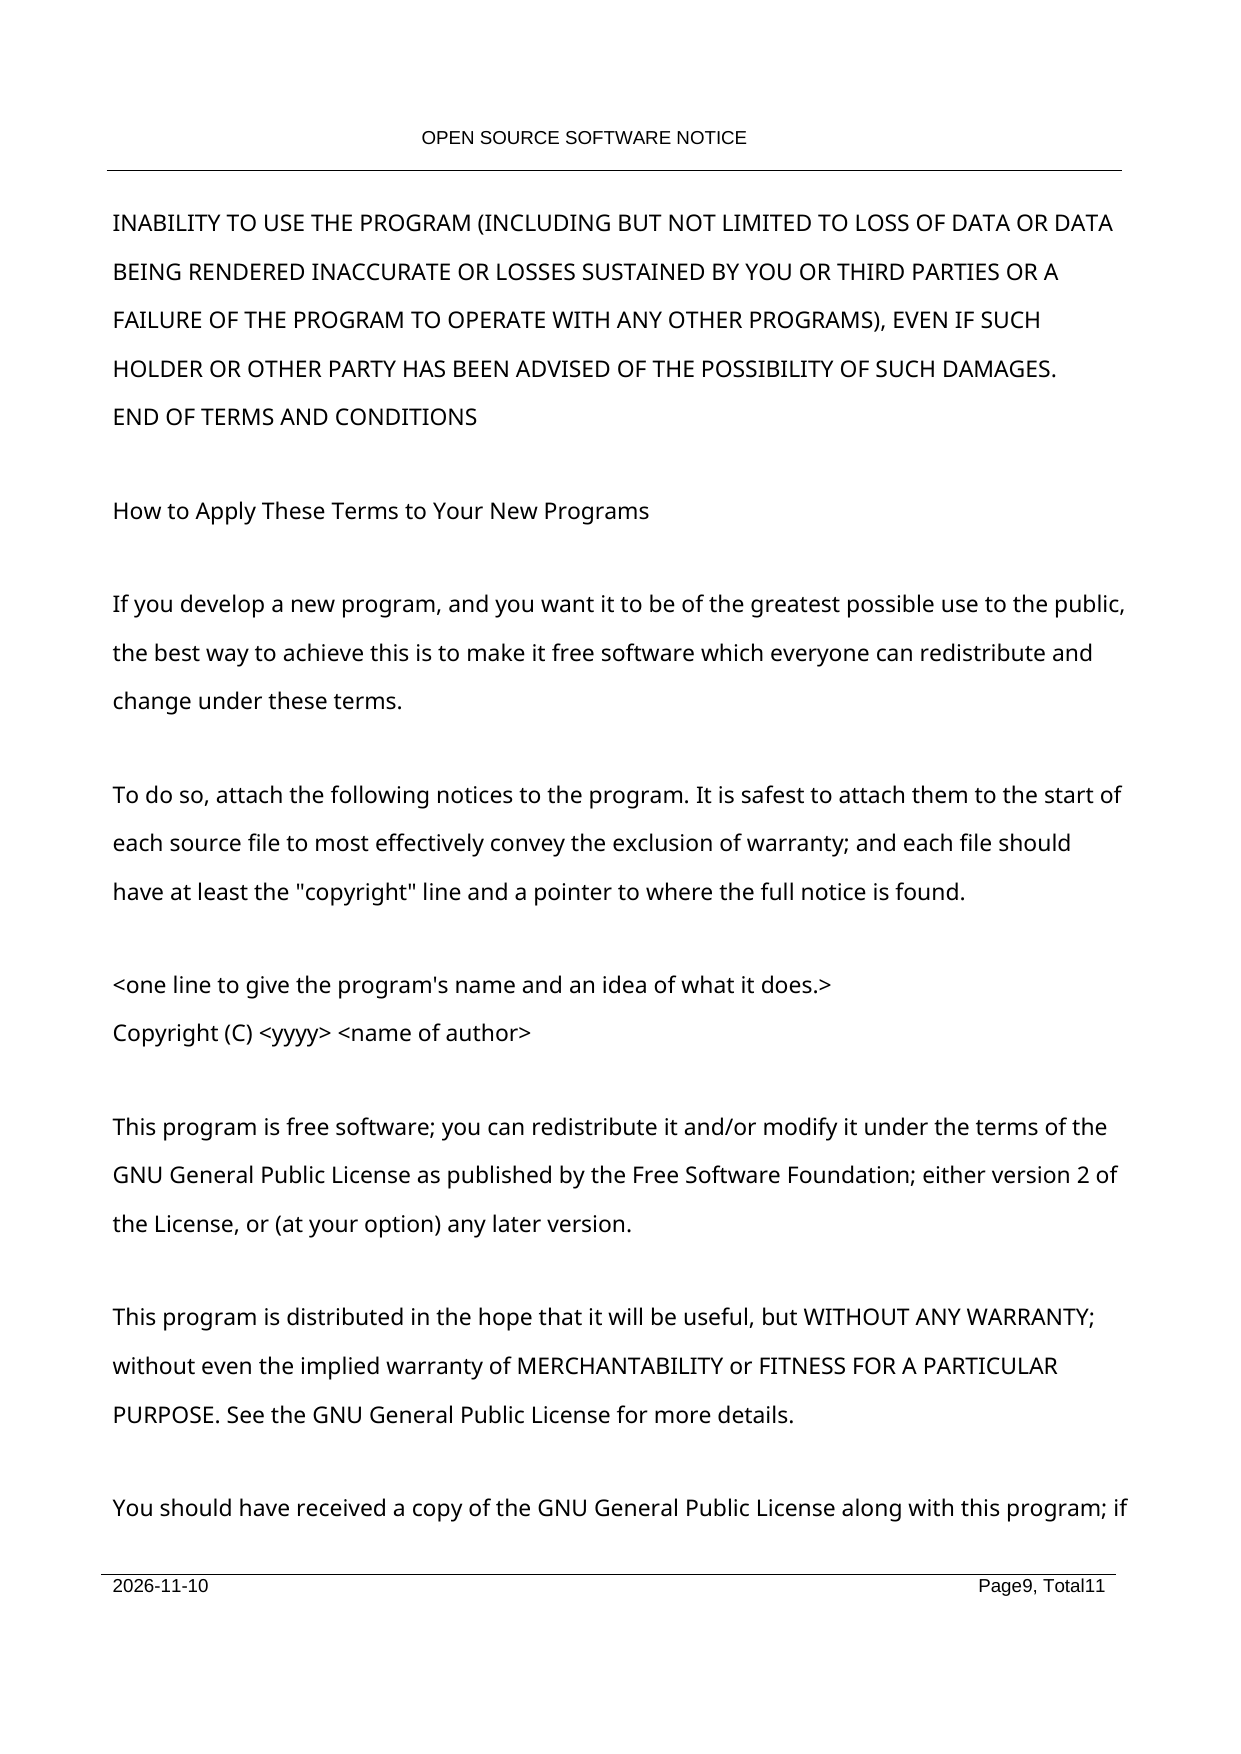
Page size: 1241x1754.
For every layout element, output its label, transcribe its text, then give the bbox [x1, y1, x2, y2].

text If you develop a new program, and you want it to be of the greatest possible use to the public, the best way to achieve this is to make it free software which everyone can redistribute and change under these terms. [112, 587, 1128, 717]
text To do so, attach the following notices to the program. It is safest to attach them to the start of each source file to most effectively convey the exclusion of warranty; and each file should have at least the "copyright" line and a pointer to where the full notice is found. [112, 778, 1128, 908]
text <one line to give the program's name and an idea of what it does.> [112, 969, 1128, 1001]
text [112, 206, 1128, 385]
text This program is distributed in the hope that it will be useful, but WITHOUT ANY WARRANTY; without even the implied warranty of MERCHANTABILITY or FITNESS FOR A PARTICULAR PURPOSE. See the GNU General Public License for more details. [112, 1301, 1128, 1431]
text Copyright (C) <yyyy> <name of author> [112, 1017, 1128, 1049]
text How to Apply These Terms to Your New Programs [112, 494, 1128, 526]
text This program is free software; you can redistribute it and/or modify it under the terms of the GNU General Public License as published by the Free Software Foundation; either version 2 of the License, or (at your option) any later version. [112, 1110, 1128, 1240]
text END OF TERMS AND CONDITIONS [112, 401, 1128, 433]
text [112, 1491, 1128, 1524]
